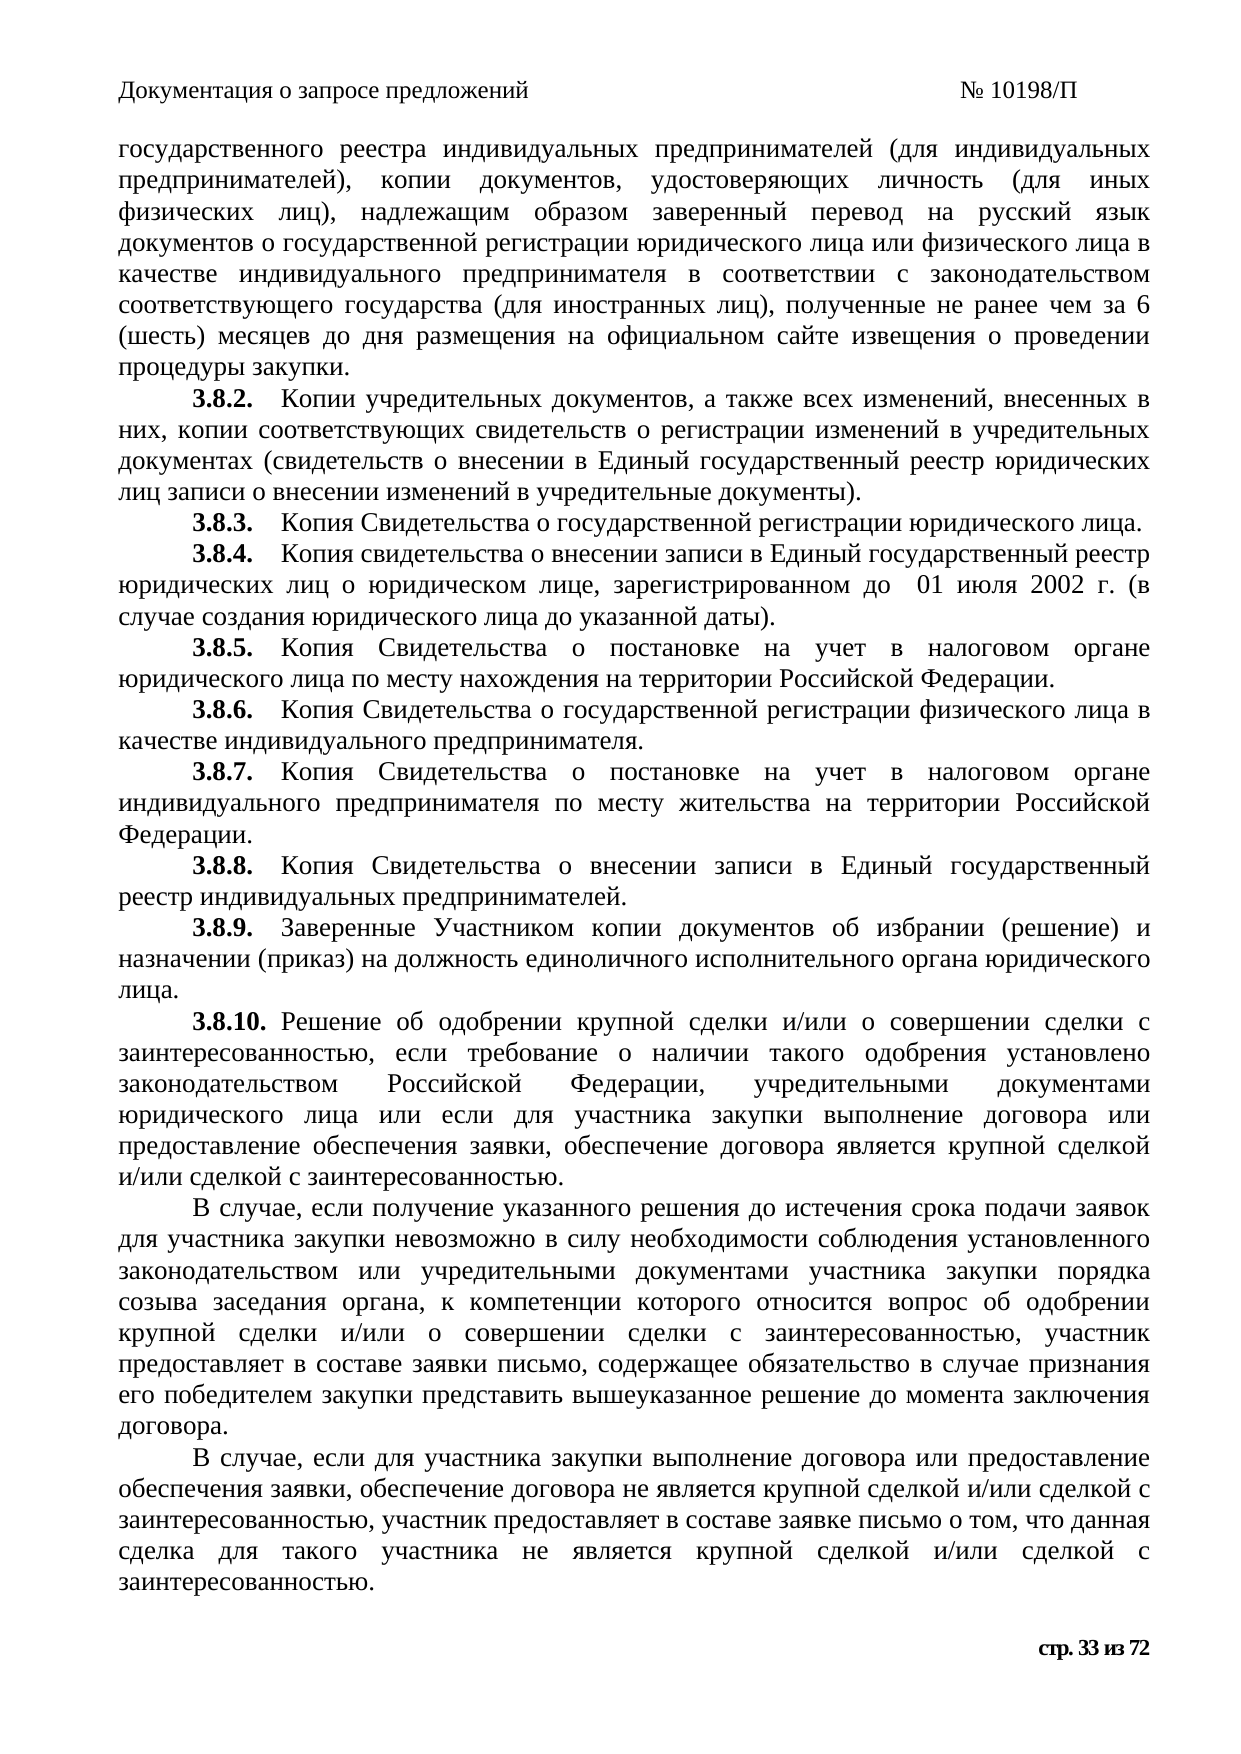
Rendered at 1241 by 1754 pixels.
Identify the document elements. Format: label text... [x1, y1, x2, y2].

text Копия Свидетельства о внесении записи в Единый государственный реестр индивидуальных предпринимателей. [118, 849, 1152, 911]
text Заверенные Участником копии документов об избрании (решение) и назначении (приказ) на должность единоличного исполнительного органа юридического лица. [118, 911, 1152, 1004]
text Копия свидетельства о внесении записи в Единый государственный реестр юридических лиц о юридическом лице, зарегистрированном до 01 июля 2002 г. (в случае создания юридического лица до указанной даты). [118, 537, 1152, 631]
text Копия Свидетельства о государственной регистрации юридического лица. [118, 506, 1152, 537]
text Решение об одобрении крупной сделки и/или о совершении сделки с заинтересованностью, если требование о наличии такого одобрения установлено законодательством Российской Федерации, учредительными документами юридического лица или если для участника закупки выполнение договора или предоставление обеспечения заявки, обеспечение договора является крупной сделкой и/или сделкой с заинтересованностью. [118, 1004, 1152, 1191]
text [118, 132, 1152, 382]
list В случае, если получение указанного решения до истечения срока подачи заявок для участника закупки невозможно в силу необходимости соблюдения установленного законодательством или учредительными документами участника закупки порядка созыва заседания органа, к компетенции которого относится вопрос об одобрении крупной сделки и/или о совершении сделки с заинтересованностью, участник предоставляет в составе заявки письмо, содержащее обязательство в случае признания его победителем закупки представить вышеуказанное решение до момента заключения договора. [118, 1191, 1152, 1441]
text Копия Свидетельства о постановке на учет в налоговом органе индивидуального предпринимателя по месту жительства на территории Российской Федерации. [118, 755, 1152, 849]
list В случае, если для участника закупки выполнение договора или предоставление обеспечения заявки, обеспечение договора не является крупной сделкой и/или сделкой с заинтересованностью, участник предоставляет в составе заявке письмо о том, что данная сделка для такого участника не является крупной сделкой и/или сделкой с заинтересованностью. [118, 1441, 1152, 1596]
text Копия Свидетельства о постановке на учет в налоговом органе юридического лица по месту нахождения на территории Российской Федерации. [118, 631, 1152, 693]
text Копия Свидетельства о государственной регистрации физического лица в качестве индивидуального предпринимателя. [118, 693, 1152, 755]
text Копии учредительных документов, а также всех изменений, внесенных в них, копии соответствующих свидетельств о регистрации изменений в учредительных документах (свидетельств о внесении в Единый государственный реестр юридических лиц записи о внесении изменений в учредительные документы). [118, 382, 1152, 506]
